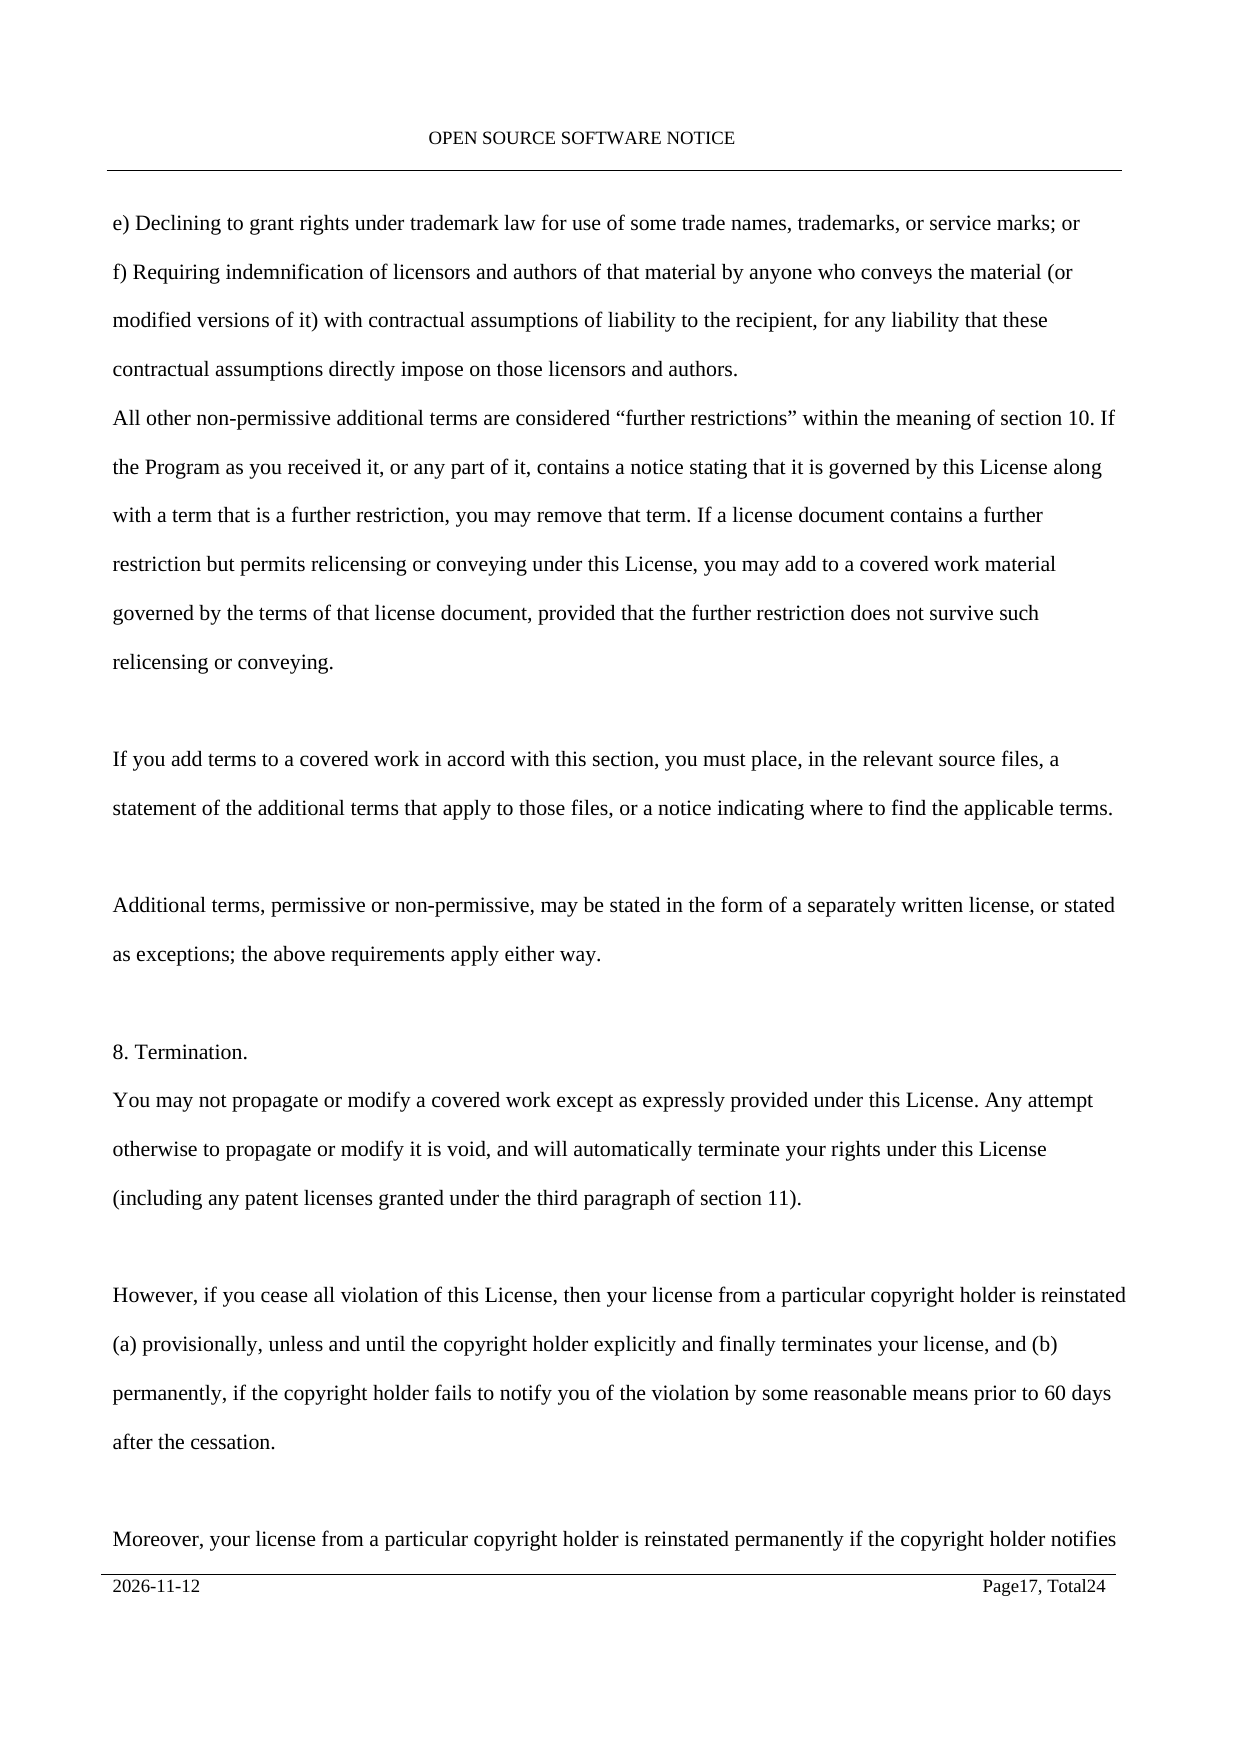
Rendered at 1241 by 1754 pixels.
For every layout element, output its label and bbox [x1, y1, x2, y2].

text [112, 206, 1128, 1555]
